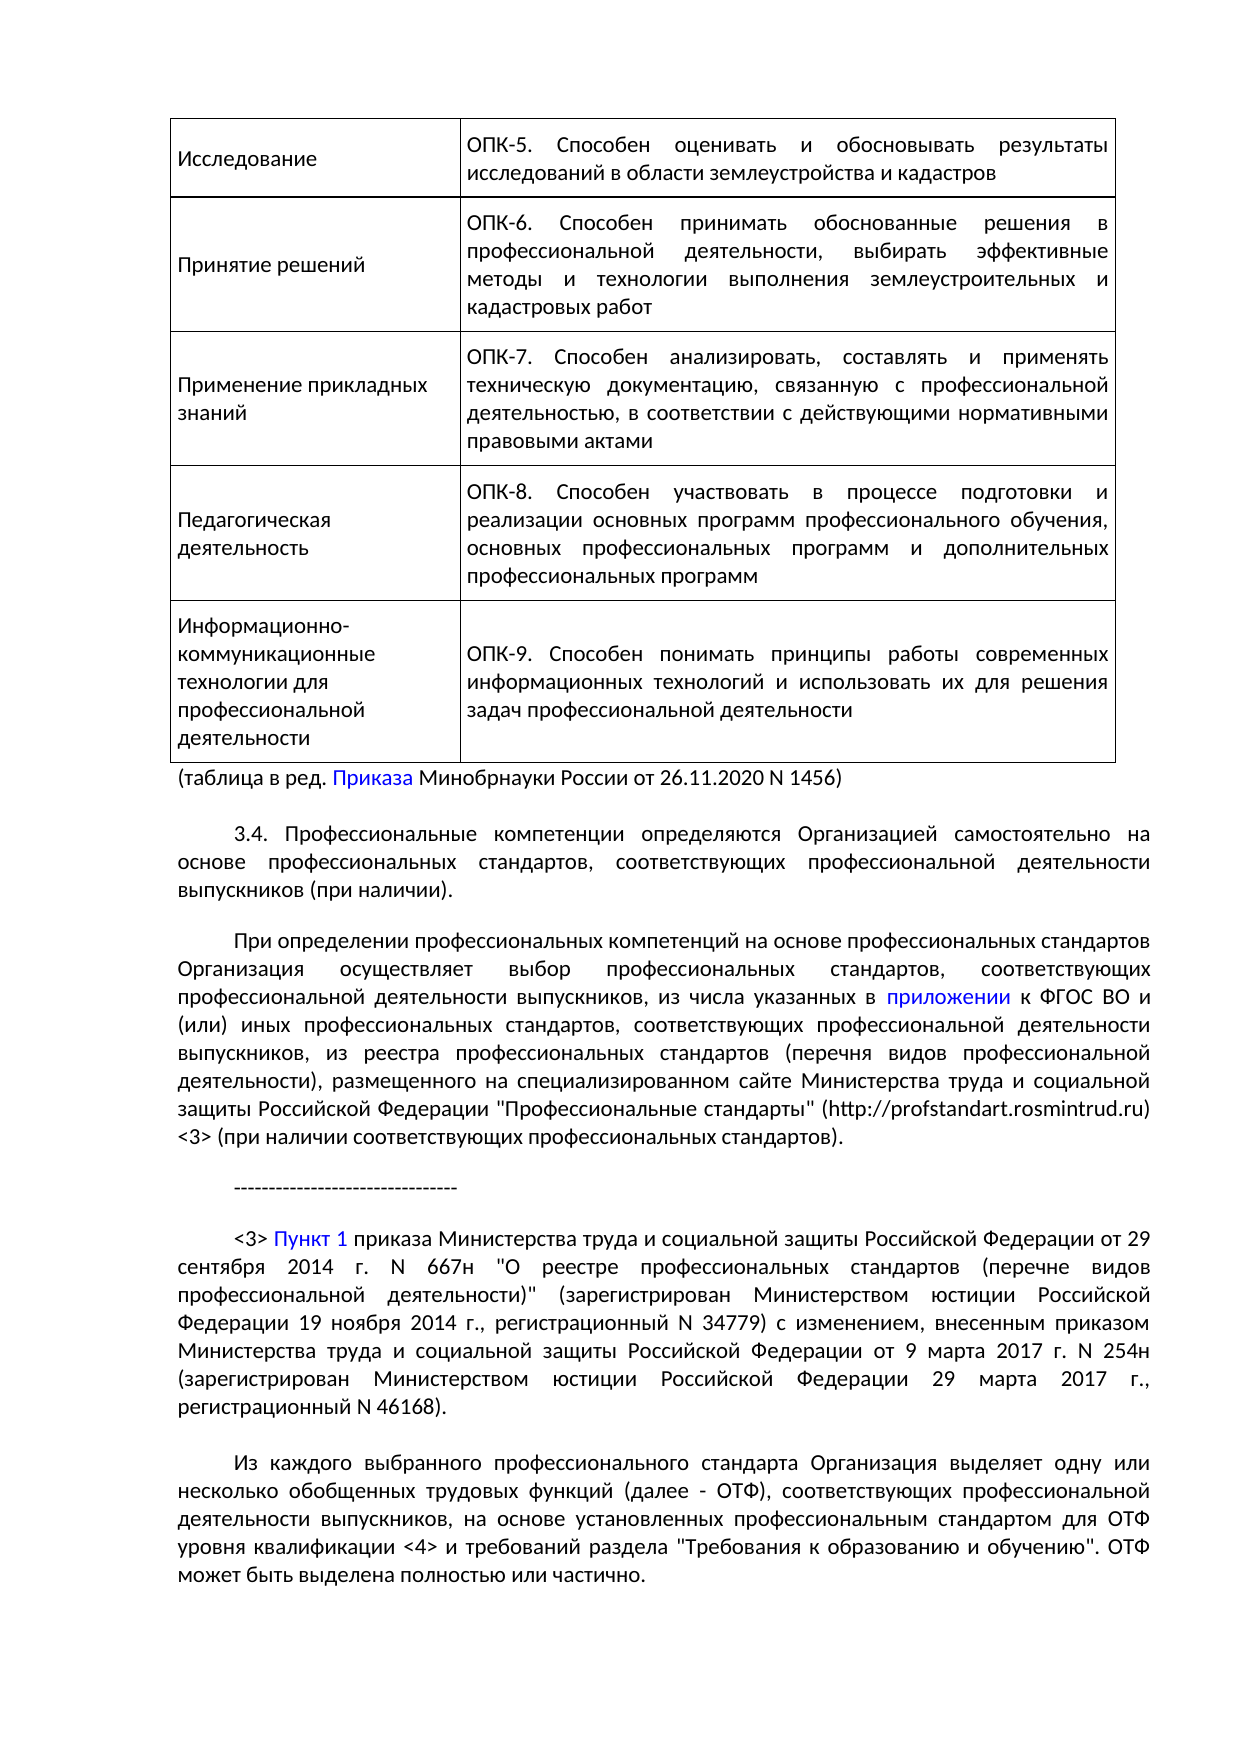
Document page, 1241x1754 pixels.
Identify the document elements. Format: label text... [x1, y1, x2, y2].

table_cell ОПК-9. Способен понимать принципы работы современных информационных технологий и использовать их для решения задач профессиональной деятельности [461, 601, 1115, 762]
table_cell ОПК-7. Способен анализировать, составлять и применять техническую документацию, связанную с профессиональной деятельностью, в соответствии с действующими нормативными правовыми актами [461, 332, 1115, 465]
table_cell Исследование [171, 119, 460, 196]
text 3.4. Профессиональные компетенции определяются Организацией самостоятельно на основе профессиональных стандартов, соответствующих профессиональной деятельности выпускников (при наличии). [177, 819, 1152, 903]
text Из каждого выбранного профессионального стандарта Организация выделяет одну или несколько обобщенных трудовых функций (далее - ОТФ), соответствующих профессиональной деятельности выпускников, на основе установленных профессиональным стандартом для ОТФ уровня квалификации <4> и требований раздела "Требования к образованию и обучению". ОТФ может быть выделена полностью или частично. [177, 1448, 1152, 1588]
text (таблица в ред. Приказа Минобрнауки России от 26.11.2020 N 1456) [177, 763, 1152, 791]
text -------------------------------- [177, 1173, 1152, 1201]
table_cell Применение прикладных знаний [171, 332, 460, 465]
table_cell Принятие решений [171, 198, 460, 331]
table_cell ОПК-5. Способен оценивать и обосновывать результаты исследований в области землеустройства и кадастров [461, 119, 1115, 196]
text При определении профессиональных компетенций на основе профессиональных стандартов Организация осуществляет выбор профессиональных стандартов, соответствующих профессиональной деятельности выпускников, из числа указанных в приложении к ФГОС ВО и (или) иных профессиональных стандартов, соответствующих профессиональной деятельности выпускников, из реестра профессиональных стандартов (перечня видов профессиональной деятельности), размещенного на специализированном сайте Министерства труда и социальной защиты Российской Федерации "Профессиональные стандарты" (http://profstandart.rosmintrud.ru) <3> (при наличии соответствующих профессиональных стандартов). [177, 926, 1152, 1150]
table_cell ОПК-8. Способен участвовать в процессе подготовки и реализации основных программ профессионального обучения, основных профессиональных программ и дополнительных профессиональных программ [461, 466, 1115, 599]
table_cell Педагогическая деятельность [171, 466, 460, 599]
text <3> Пункт 1 приказа Министерства труда и социальной защиты Российской Федерации от 29 сентября 2014 г. N 667н "О реестре профессиональных стандартов (перечне видов профессиональной деятельности)" (зарегистрирован Министерством юстиции Российской Федерации 19 ноября 2014 г., регистрационный N 34779) с изменением, внесенным приказом Министерства труда и социальной защиты Российской Федерации от 9 марта 2017 г. N 254н (зарегистрирован Министерством юстиции Российской Федерации 29 марта 2017 г., регистрационный N 46168). [177, 1224, 1152, 1420]
table_cell ОПК-6. Способен принимать обоснованные решения в профессиональной деятельности, выбирать эффективные методы и технологии выполнения землеустроительных и кадастровых работ [461, 198, 1115, 331]
table_cell Информационно-коммуникационные технологии для профессиональной деятельности [171, 601, 460, 762]
